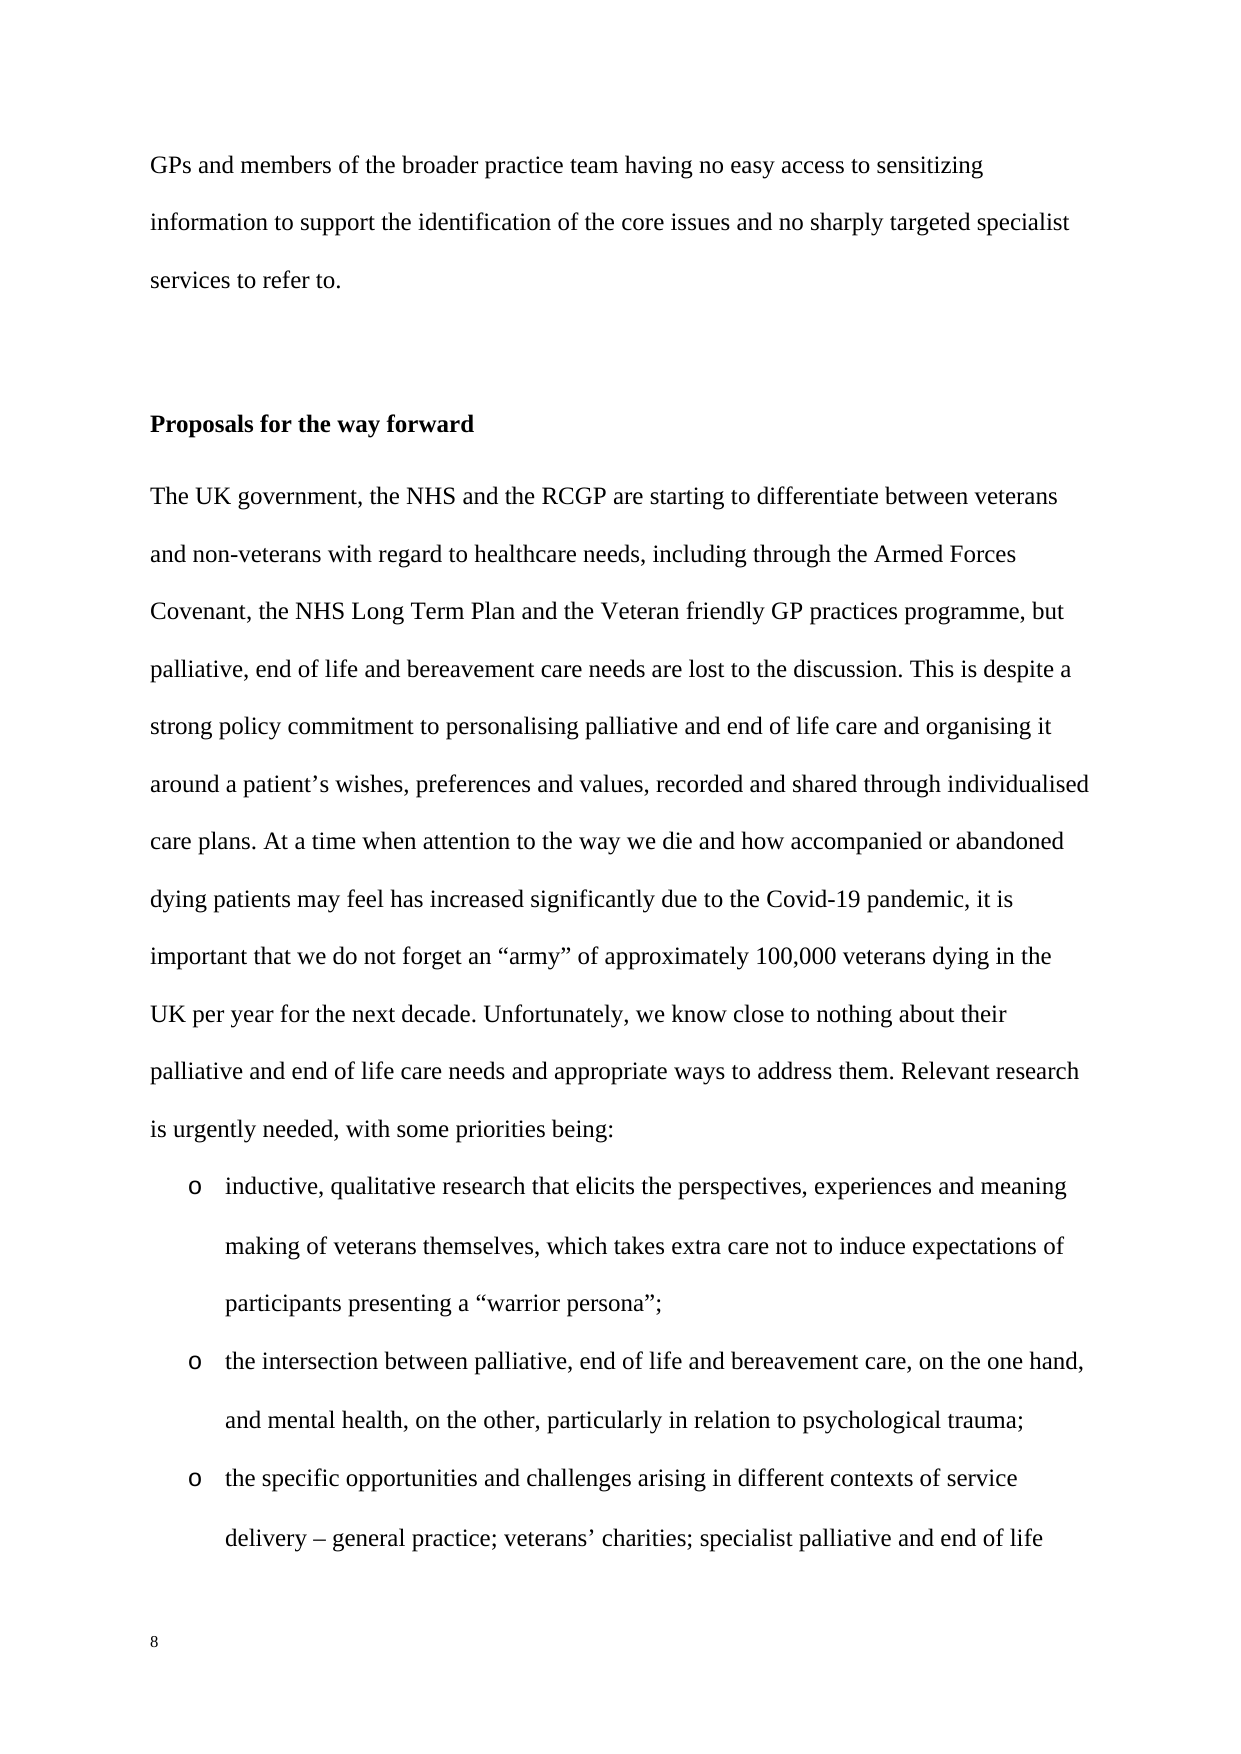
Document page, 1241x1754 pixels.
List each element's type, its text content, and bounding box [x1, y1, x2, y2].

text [150, 150, 1090, 294]
list the intersection between palliative, end of life and bereavement care, on the one hand, and mental health, on the other, particularly in relation to psychological trauma; [187, 1346, 1090, 1434]
text The UK government, the NHS and the RCGP are starting to differentiate between veterans and non-veterans with regard to healthcare needs, including through the Armed Forces Covenant, the NHS Long Term Plan and the Veteran friendly GP practices programme, but palliative, end of life and bereavement care needs are lost to the discussion. This is despite a strong policy commitment to personalising palliative and end of life care and organising it around a patient’s wishes, preferences and values, recorded and shared through individualised care plans. At a time when attention to the way we die and how accompanied or abandoned dying patients may feel has increased significantly due to the Covid-19 pandemic, it is important that we do not forget an “army” of approximately 100,000 veterans dying in the UK per year for the next decade. Unfortunately, we know close to nothing about their palliative and end of life care needs and appropriate ways to address them. Relevant research is urgently needed, with some priorities being: [150, 481, 1090, 1143]
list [187, 1463, 1090, 1551]
list inductive, qualitative research that elicits the perspectives, experiences and meaning making of veterans themselves, which takes extra care not to induce expectations of participants presenting a “warrior persona”; [187, 1171, 1090, 1317]
subtitle Proposals for the way forward [150, 409, 1090, 438]
